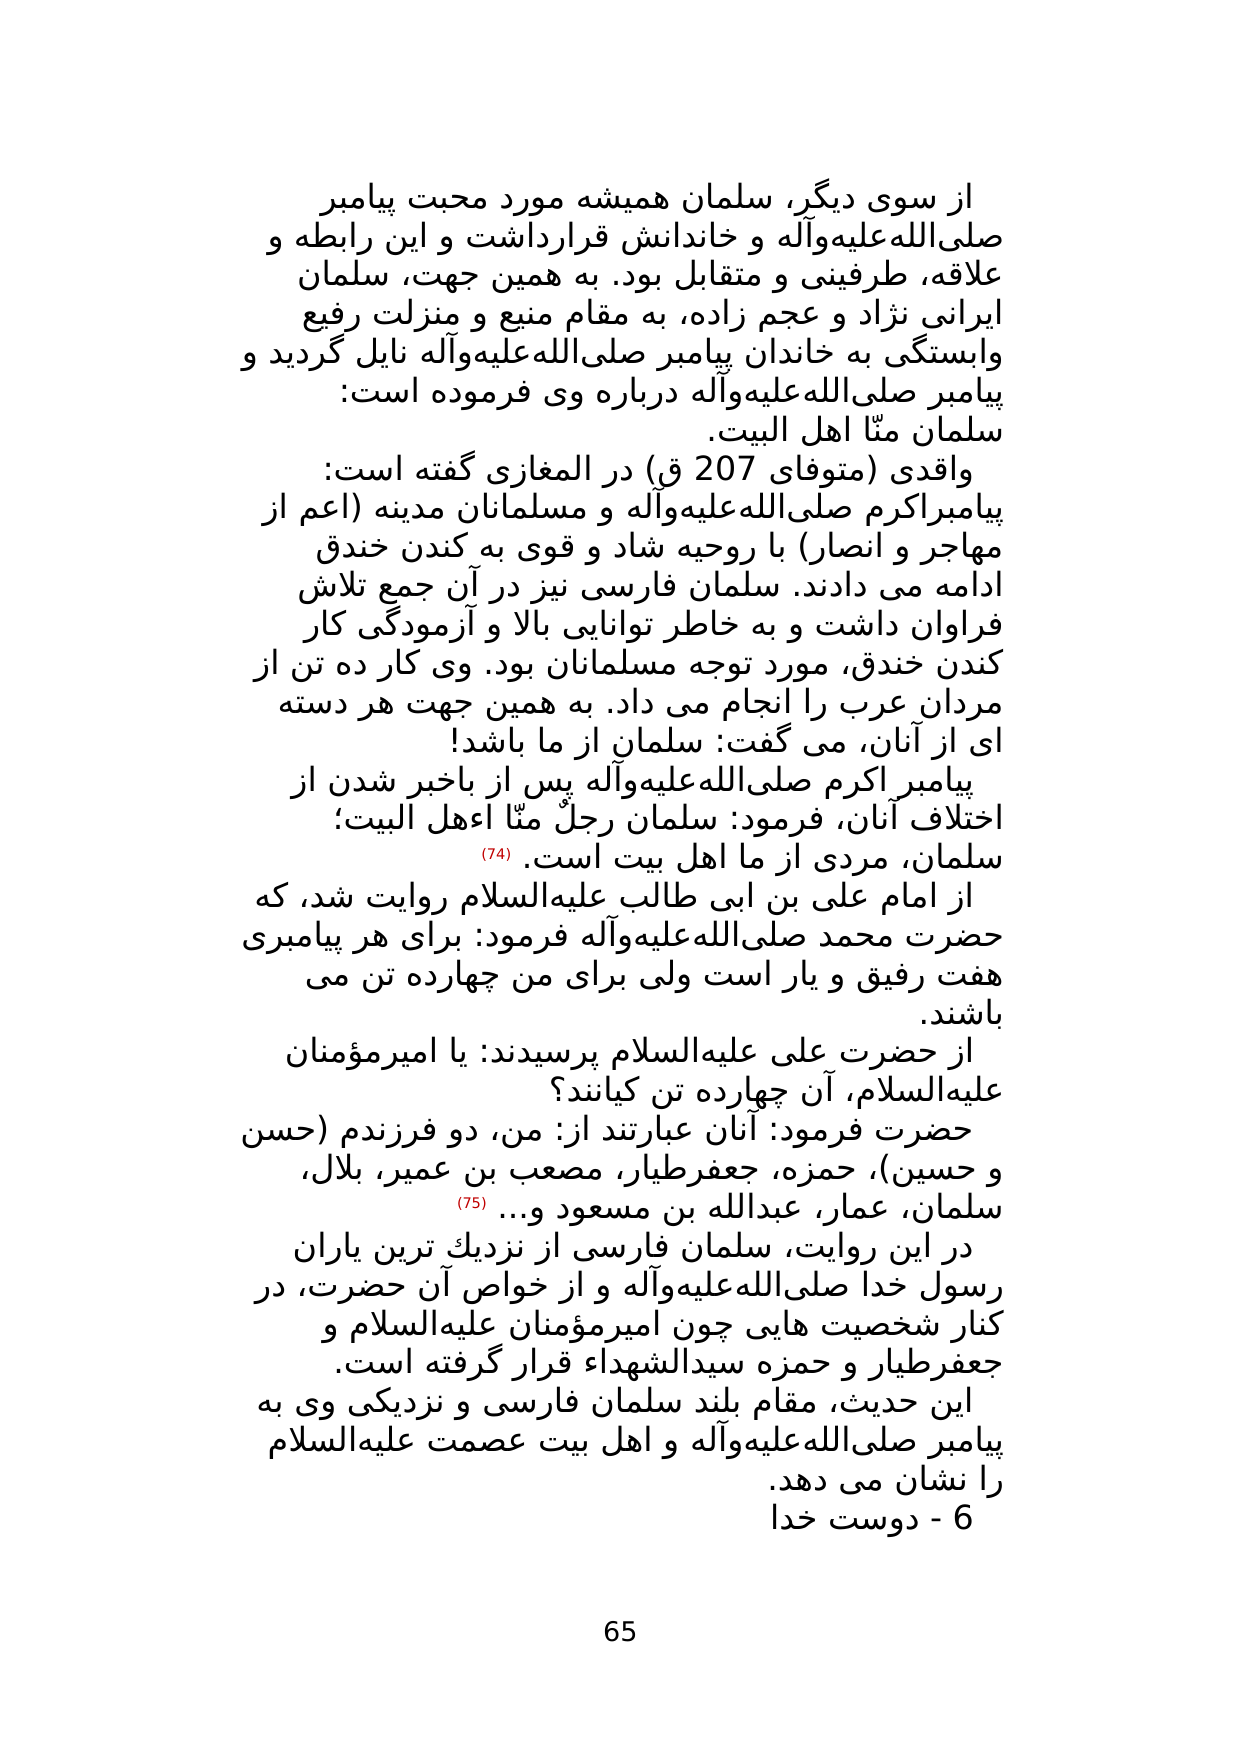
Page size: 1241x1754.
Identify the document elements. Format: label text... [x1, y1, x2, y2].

text از حضرت على عليه‌السلام پرسيدند: يا اميرمؤمنان عليه‌السلام، آن چهارده تن كيانند؟ [236, 1032, 1004, 1110]
text از امام على بن ابى طالب عليه‌السلام روايت شد، كه حضرت محمد صلى‌الله‌عليه‌وآله فرمود: براى هر پيامبرى هفت رفيق و يار است ولى براى من چهارده تن مى باشند. [236, 877, 1004, 1032]
text از سوى ديگر، سلمان هميشه مورد محبت پيامبر صلى‌الله‌عليه‌وآله و خاندانش قرارداشت و اين رابطه و علاقه، طرفينى و متقابل بود. به همين جهت، سلمان ايرانى نژاد و عجم زاده، به مقام منيع و منزلت رفيع وابستگى به خاندان پيامبر صلى‌الله‌عليه‌وآله نايل گرديد و پيامبر صلى‌الله‌عليه‌وآله درباره وى فرموده است: سلمان منّا اهل البيت. [236, 177, 1004, 449]
text پيامبر اكرم صلى‌الله‌عليه‌وآله پس از باخبر شدن از اختلاف آنان، فرمود: سلمان رجلٌ منّا اءهل البيت؛ سلمان، مردى از ما اهل بيت است. (74) [236, 760, 1004, 877]
text 6 - دوست خدا [236, 1498, 1004, 1537]
text اين حديث، مقام بلند سلمان فارسى و نزديكى وى به پيامبر صلى‌الله‌عليه‌وآله و اهل بيت عصمت عليه‌السلام را نشان مى دهد. [236, 1382, 1004, 1498]
text حضرت فرمود: آنان عبارتند از: من، دو فرزندم (حسن و حسين)، حمزه، جعفرطيار، مصعب بن عمير، بلال، سلمان، عمار، عبدالله بن مسعود و... (75) [236, 1110, 1004, 1226]
text در اين روايت، سلمان فارسى از نزديك ترين ياران رسول خدا صلى‌الله‌عليه‌وآله و از خواص آن حضرت، در كنار شخصيت هايى چون اميرمؤمنان عليه‌السلام و جعفرطيار و حمزه سيدالشهداء قرار گرفته است. [236, 1226, 1004, 1382]
text واقدى (متوفاى 207 ق) در المغازى گفته است: پيامبراكرم صلى‌الله‌عليه‌وآله و مسلمانان مدينه (اعم از مهاجر و انصار) با روحيه شاد و قوى به كندن خندق ادامه مى دادند. سلمان فارسى نيز در آن جمع تلاش فراوان داشت و به خاطر توانايى بالا و آزمودگى كار كندن خندق، مورد توجه مسلمانان بود. وى كار ده تن از مردان عرب را انجام مى داد. به همين جهت هر دسته اى از آنان، مى گفت: سلمان از ما باشد! [236, 449, 1004, 760]
